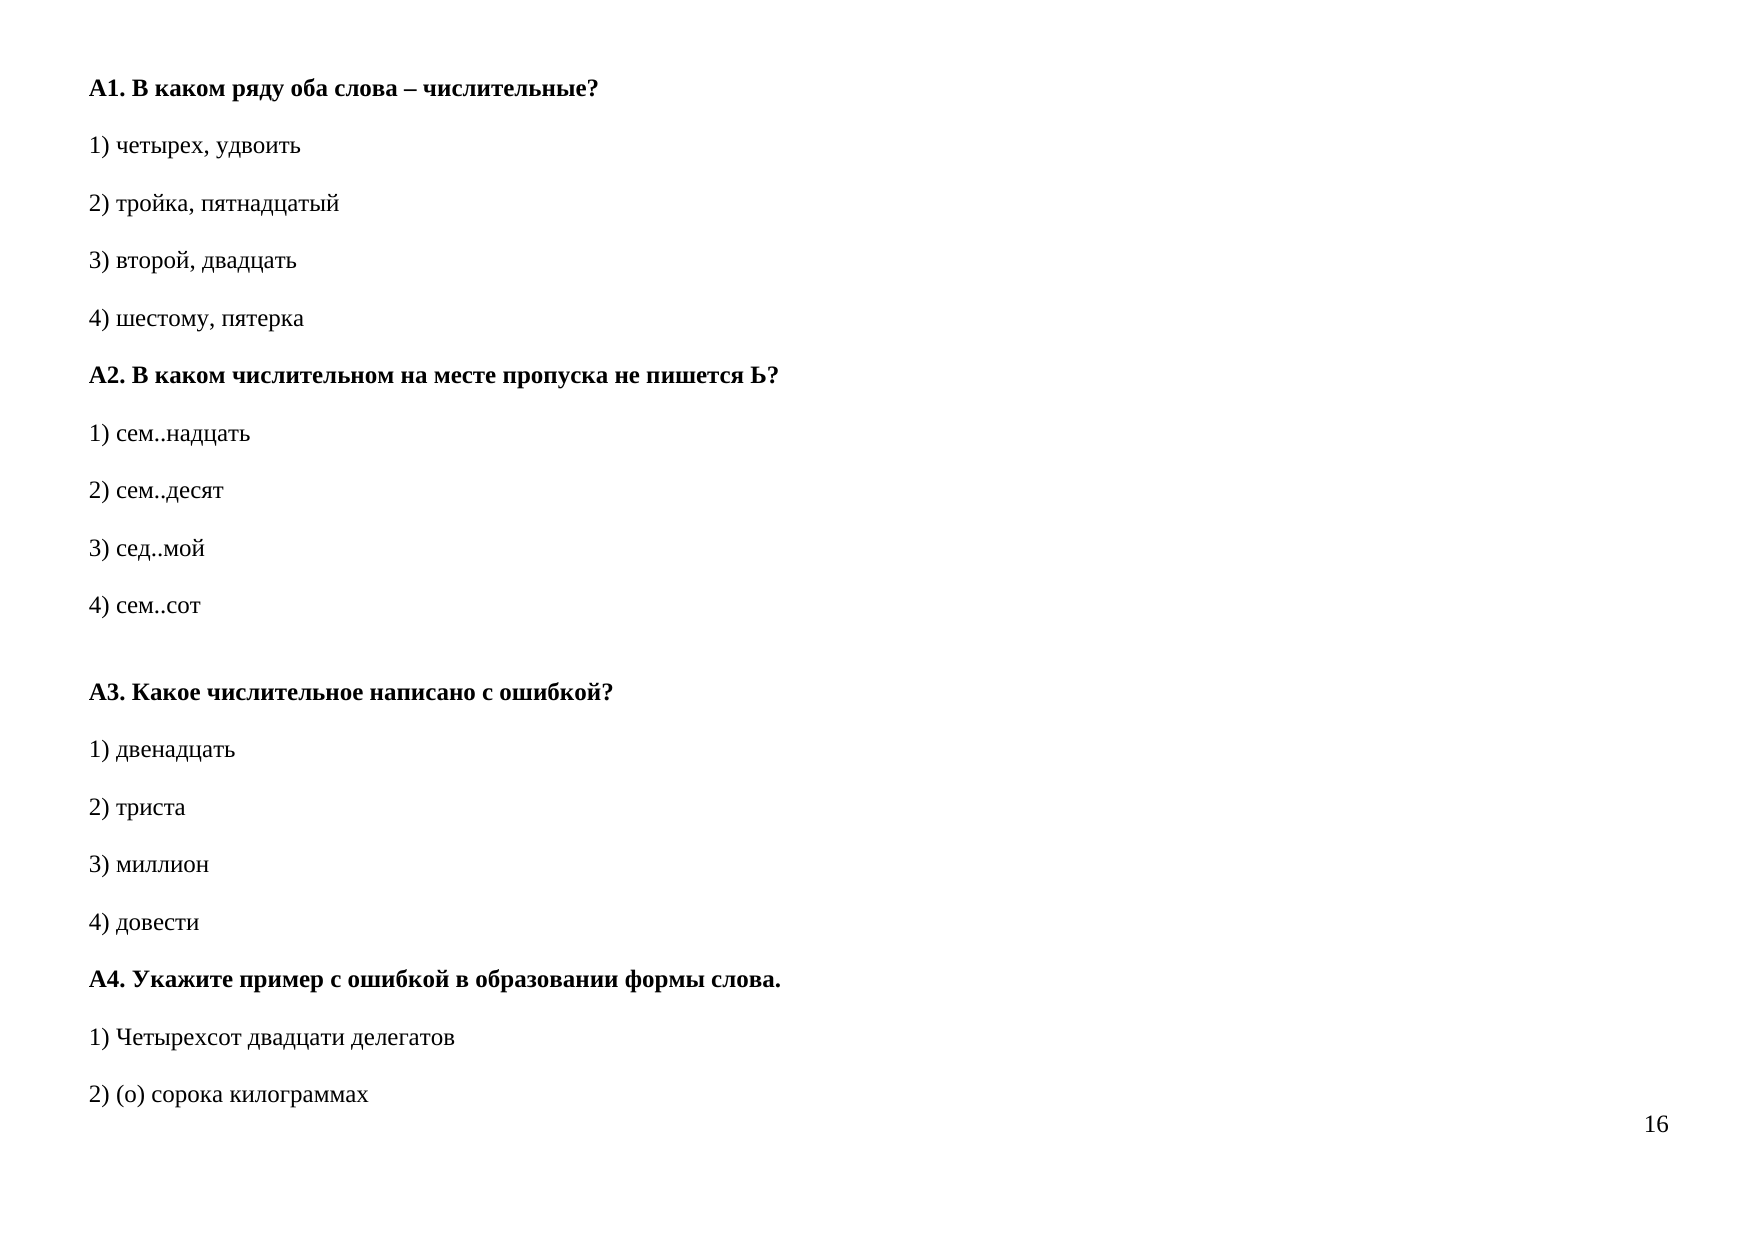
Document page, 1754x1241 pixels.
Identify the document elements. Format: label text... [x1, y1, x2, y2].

text А4. Укажите пример с ошибкой в образовании формы слова. [89, 964, 1668, 993]
text 1) двенадцать [89, 734, 1668, 763]
text 1) четырех, удвоить [89, 131, 1668, 159]
text 3) миллион [89, 849, 1668, 878]
text 4) сем..сот [89, 591, 1668, 619]
text 3) второй, двадцать [89, 246, 1668, 274]
text 1) Четырехсот двадцати делегатов [89, 1022, 1668, 1051]
text А3. Какое числительное написано с ошибкой? [89, 677, 1668, 706]
text 2) триста [89, 792, 1668, 821]
text 1) сем..надцать [89, 418, 1668, 447]
text А1. В каком ряду оба слова – числительные? [89, 73, 1668, 102]
text 2) тройка, пятнадцатый [89, 188, 1668, 217]
text 4) довести [89, 907, 1668, 936]
text 4) шестому, пятерка [89, 303, 1668, 332]
text А2. В каком числительном на месте пропуска не пишется Ь? [89, 361, 1668, 389]
text 2) (о) сорока килограммах [89, 1079, 1668, 1108]
text 2) сем..десят [89, 476, 1668, 504]
text 3) сед..мой [89, 533, 1668, 562]
